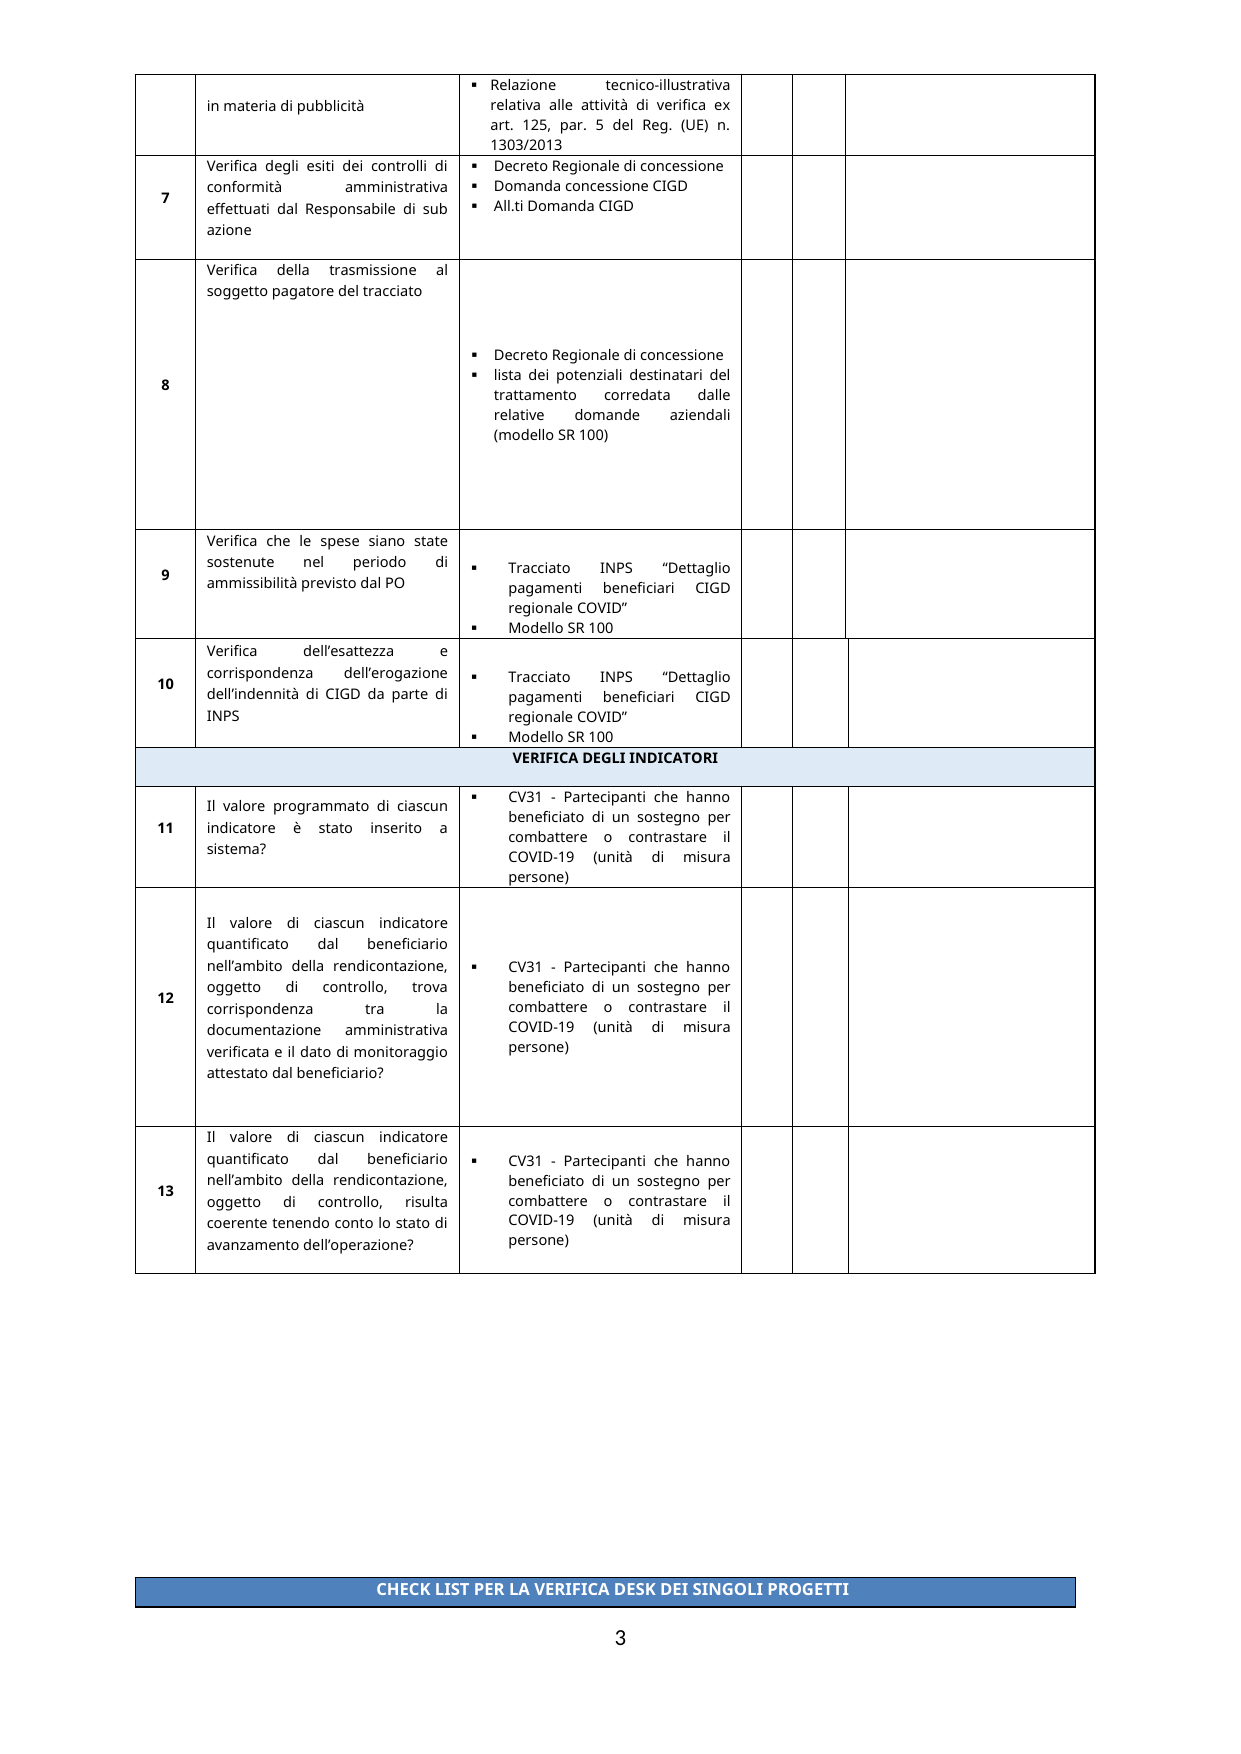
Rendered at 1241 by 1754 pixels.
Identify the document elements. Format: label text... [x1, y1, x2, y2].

table_cell [742, 888, 792, 1126]
table_cell [849, 1127, 1094, 1273]
table_cell [793, 639, 848, 747]
table_cell Tracciato INPS “Dettaglio pagamenti beneficiari CIGD regionale COVID” Modello SR 100 [460, 639, 741, 747]
table_cell [793, 1127, 848, 1273]
table_cell Verifica che le spese siano state sostenute nel periodo di ammissibilità previsto dal PO [196, 530, 459, 638]
table_cell [742, 75, 792, 154]
table_cell Il valore programmato di ciascun indicatore è stato inserito a sistema? [196, 787, 459, 887]
table_cell 6 [136, 75, 195, 154]
table_cell 10 [136, 639, 195, 747]
table_cell [742, 156, 792, 258]
table_cell [846, 156, 1094, 258]
table_cell 11 [136, 787, 195, 887]
table_cell CV31 - Partecipanti che hanno beneficiato di un sostegno per combattere o contrastare il COVID-19 (unità di misura persone) [460, 888, 741, 1126]
table_cell 13 [136, 1127, 195, 1273]
table_cell [846, 75, 1094, 154]
table_cell [742, 639, 792, 747]
table_cell Tracciato INPS “Dettaglio pagamenti beneficiari CIGD regionale COVID” Modello SR 100 [460, 530, 741, 638]
table_cell Decreto Regionale di concessione Domanda concessione CIGD All.ti Domanda CIGD [460, 156, 741, 258]
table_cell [196, 75, 459, 154]
table_cell [742, 787, 792, 887]
table_cell CV31 - Partecipanti che hanno beneficiato di un sostegno per combattere o contrastare il COVID-19 (unità di misura persone) [460, 1127, 741, 1273]
table_cell Verifica dell’esattezza e corrispondenza dell’erogazione dell’indennità di CIGD da parte di INPS [196, 639, 459, 747]
table_cell [742, 1127, 792, 1273]
table_cell Decreto Regionale di concessione lista dei potenziali destinatari del trattamento corredata dalle relative domande aziendali (modello SR 100) [460, 260, 741, 529]
table_cell [793, 888, 848, 1126]
table_header CHECK LIST PER LA VERIFICA DESK DEI SINGOLI PROGETTI [136, 1578, 1075, 1606]
table_cell [846, 530, 1094, 638]
table_cell [793, 156, 845, 258]
table_cell [742, 530, 792, 638]
table_cell VERIFICA DEGLI INDICATORI [136, 748, 1094, 786]
table_cell [742, 260, 792, 529]
table_cell CV31 - Partecipanti che hanno beneficiato di un sostegno per combattere o contrastare il COVID-19 (unità di misura persone) [460, 787, 741, 887]
table_cell [849, 639, 1094, 747]
table_cell 7 [136, 156, 195, 258]
table_cell [849, 888, 1094, 1126]
table_cell [793, 530, 845, 638]
table_cell Verifica della trasmissione al soggetto pagatore del tracciato [196, 260, 459, 529]
table_cell [849, 787, 1094, 887]
table_cell 12 [136, 888, 195, 1126]
table_cell Verifica degli esiti dei controlli di conformità amministrativa effettuati dal Responsabile di sub azione [196, 156, 459, 258]
table_cell [846, 260, 1094, 529]
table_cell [460, 75, 741, 154]
table_cell Il valore di ciascun indicatore quantificato dal beneficiario nell’ambito della rendicontazione, oggetto di controllo, risulta coerente tenendo conto lo stato di avanzamento dell’operazione? [196, 1127, 459, 1273]
table_cell 9 [136, 530, 195, 638]
table_cell 8 [136, 260, 195, 529]
table_cell [793, 75, 845, 154]
table_cell [793, 787, 848, 887]
table_cell Il valore di ciascun indicatore quantificato dal beneficiario nell’ambito della rendicontazione, oggetto di controllo, trova corrispondenza tra la documentazione amministrativa verificata e il dato di monitoraggio attestato dal beneficiario? [196, 888, 459, 1126]
table_cell [793, 260, 845, 529]
